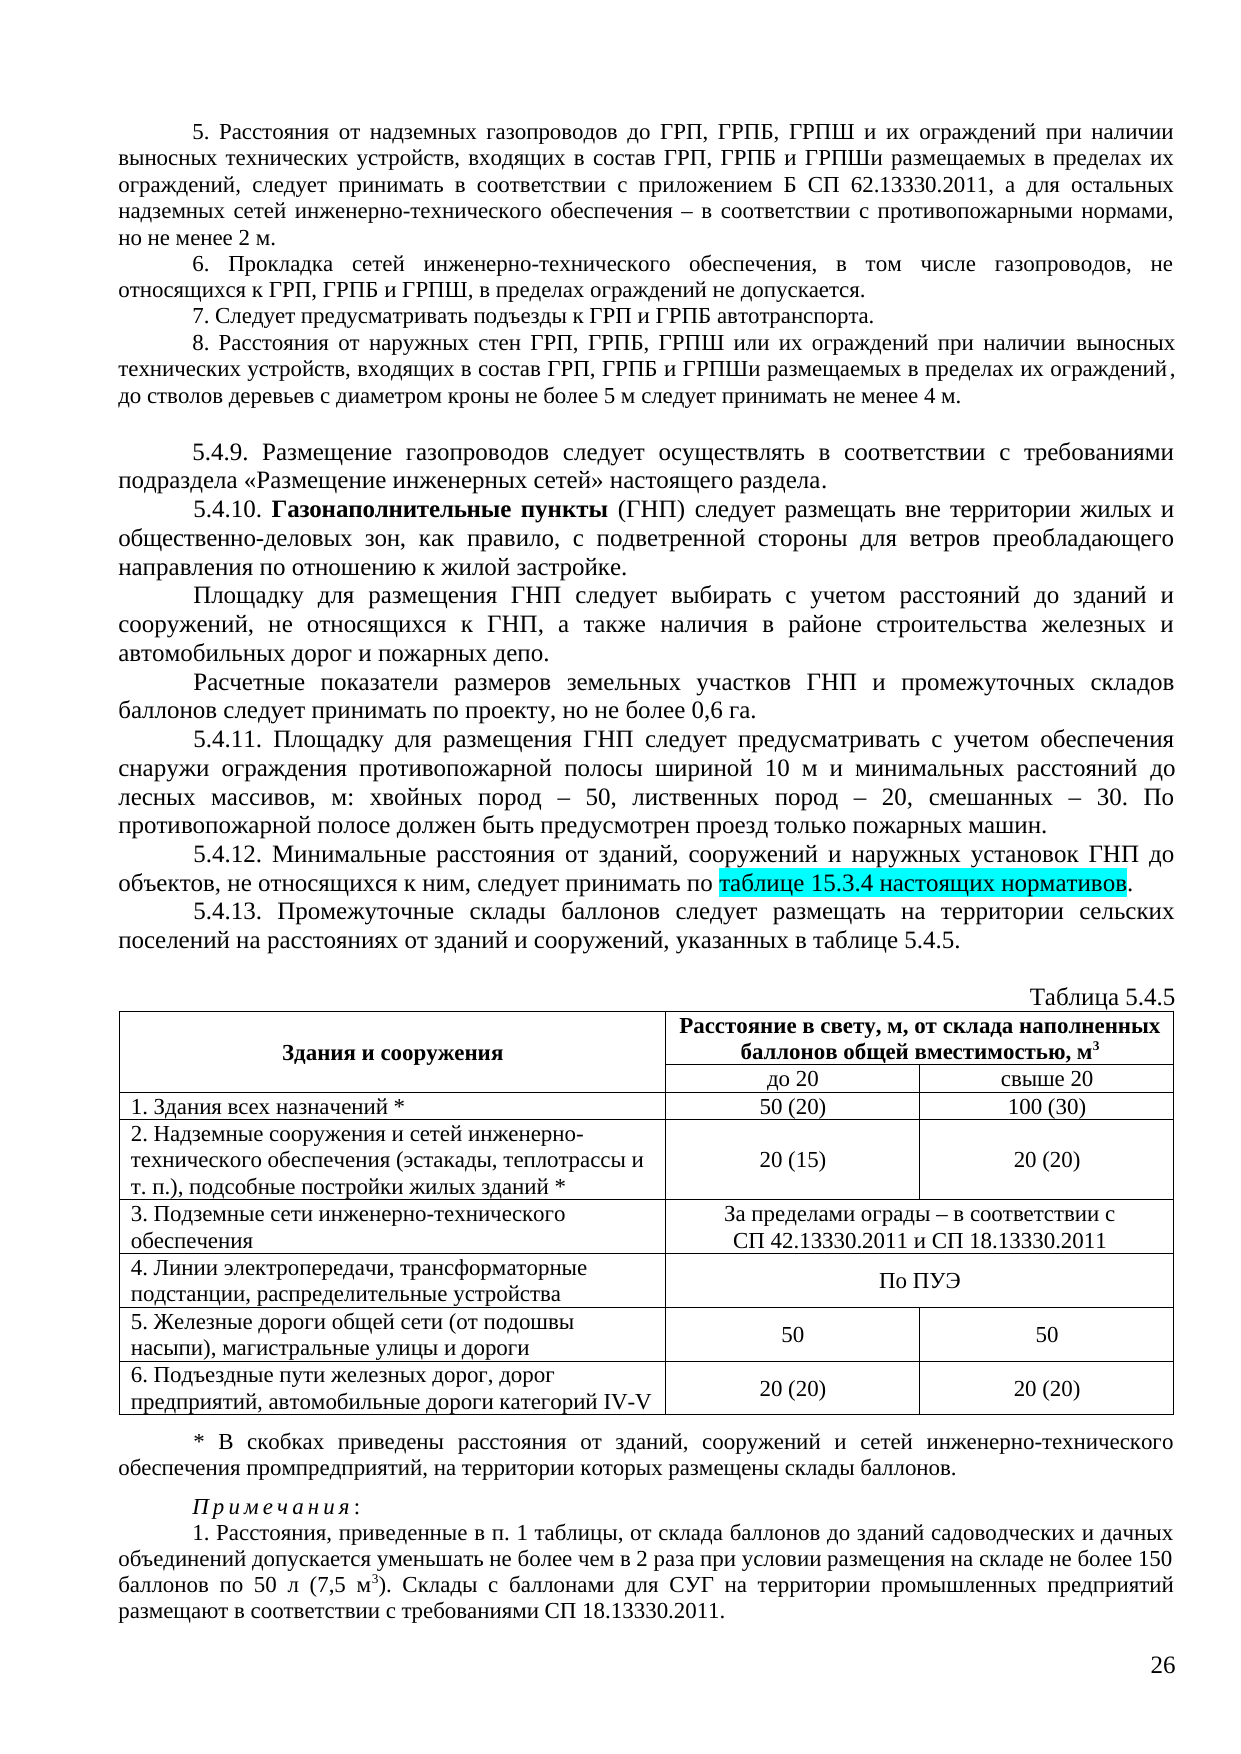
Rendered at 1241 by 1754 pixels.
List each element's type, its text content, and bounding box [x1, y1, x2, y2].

text Расчетные показатели размеров земельных участков ГНП и промежуточных складов баллонов следует принимать по проекту, но не более . [118, 667, 1175, 724]
table_cell По ПУЭ [666, 1254, 1173, 1307]
table_cell 5. Железные дороги общей сети (от подошвы насыпи), магистральные улицы и дороги [120, 1308, 665, 1361]
table_cell 4. Линии электропередачи, трансформаторные подстанции, распределительные устройства [120, 1254, 665, 1307]
table_cell 6. Подъездные пути железных дорог, дорог предприятий, автомобильные дороги категорий IV-V [120, 1362, 665, 1414]
text 5.4.11. Площадку для размещения ГНП следует предусматривать с учетом обеспечения снаружи ограждения противопожарной полосы шириной и минимальных расстояний до лесных массивов, м: хвойных пород – 50, лиственных пород – 20, смешанных – 30. По противопожарной полосе должен быть предусмотрен проезд только пожарных машин. [118, 724, 1175, 839]
text 5.4.10. Газонаполнительные пункты (ГНП) следует размещать вне территории жилых и общественно-деловых зон, как правило, с подветренной стороны для ветров преобладающего направления по отношению к жилой застройке. [118, 494, 1175, 581]
text Площадку для размещения ГНП следует выбирать с учетом расстояний до зданий и сооружений, не относящихся к ГНП, а также наличия в районе строительства железных и автомобильных дорог и пожарных депо. [118, 581, 1175, 667]
table_cell 1. Здания всех назначений * [120, 1093, 665, 1119]
text 7. Следует предусматривать подъезды к ГРП и ГРПБ автотранспорта. [118, 303, 1175, 329]
text * В скобках приведены расстояния от зданий, сооружений и сетей инженерно-технического обеспечения промпредприятий, на территории которых размещены склады баллонов. [118, 1428, 1175, 1481]
text 5.4.12. Минимальные расстояния от зданий, сооружений и наружных установок ГНП до объектов, не относящихся к ним, следует принимать по таблице 15.3.4 настоящих нормативов. [118, 839, 1175, 897]
table_header Расстояние в свету, м, от склада наполненных баллонов общей вместимостью, м3 [666, 1012, 1173, 1064]
table_header Здания и сооружения [120, 1012, 665, 1092]
text 1. Расстояния, приведенные в п. 1 таблицы, от склада баллонов до зданий садоводческих и дачных объединений допускается уменьшать не более чем в 2 раза при условии размещения на складе не более 150 баллонов по (). Склады с баллонами для СУГ на территории промышленных предприятий размещают в соответствии с требованиями СП 18.13330.2011. [118, 1519, 1175, 1624]
table_cell 100 (30) [920, 1093, 1173, 1119]
table_cell За пределами ограды – в соответствии с СП 42.13330.2011 и СП 18.13330.2011 [666, 1200, 1173, 1253]
text 6. Прокладка сетей инженерно-технического обеспечения, в том числе газопроводов, не относящихся к ГРП, ГРПБ и ГРПШ, в пределах ограждений не допускается. [118, 250, 1175, 303]
table_cell 20 (20) [666, 1362, 919, 1414]
table_cell 3. Подземные сети инженерно-технического обеспечения [120, 1200, 665, 1253]
table_cell до 20 [666, 1065, 919, 1092]
table_cell свыше 20 [920, 1065, 1173, 1092]
table_cell 50 [666, 1308, 919, 1361]
table_cell 20 (15) [666, 1120, 919, 1199]
text 5. Расстояния от надземных газопроводов до ГРП, ГРПБ, ГРПШ и их ограждений при наличии выносных технических устройств, входящих в состав ГРП, ГРПБ и ГРПШи размещаемых в пределах их ограждений, следует принимать в соответствии с приложением Б СП 62.13330.2011, а для остальных надземных сетей инженерно-технического обеспечения – в соответствии с противопожарными нормами, но не менее . [118, 118, 1175, 250]
text 5.4.13. Промежуточные склады баллонов следует размещать на территории сельских поселений на расстояниях от зданий и сооружений, указанных в таблице 5.4.5. [118, 897, 1175, 954]
text Таблица 5.4.5 [118, 982, 1175, 1011]
table_cell 20 (20) [920, 1362, 1173, 1414]
text Примечания: [118, 1493, 1175, 1519]
table_cell 50 [920, 1308, 1173, 1361]
text 8. Расстояния от наружных стен ГРП, ГРПБ, ГРПШ или их ограждений при наличии выносных технических устройств, входящих в состав ГРП, ГРПБ и ГРПШи размещаемых в пределах их ограждений, до стволов деревьев с диаметром кроны не более следует принимать не менее . [118, 329, 1175, 408]
table_cell 2. Надземные сооружения и сетей инженерно-технического обеспечения (эстакады, теплотрассы и т. п.), подсобные постройки жилых зданий * [120, 1120, 665, 1199]
text 5.4.9. Размещение газопроводов следует осуществлять в соответствии с требованиями подраздела «Размещение инженерных сетей» настоящего раздела. [118, 437, 1175, 494]
table_cell 20 (20) [920, 1120, 1173, 1199]
table_cell 50 (20) [666, 1093, 919, 1119]
